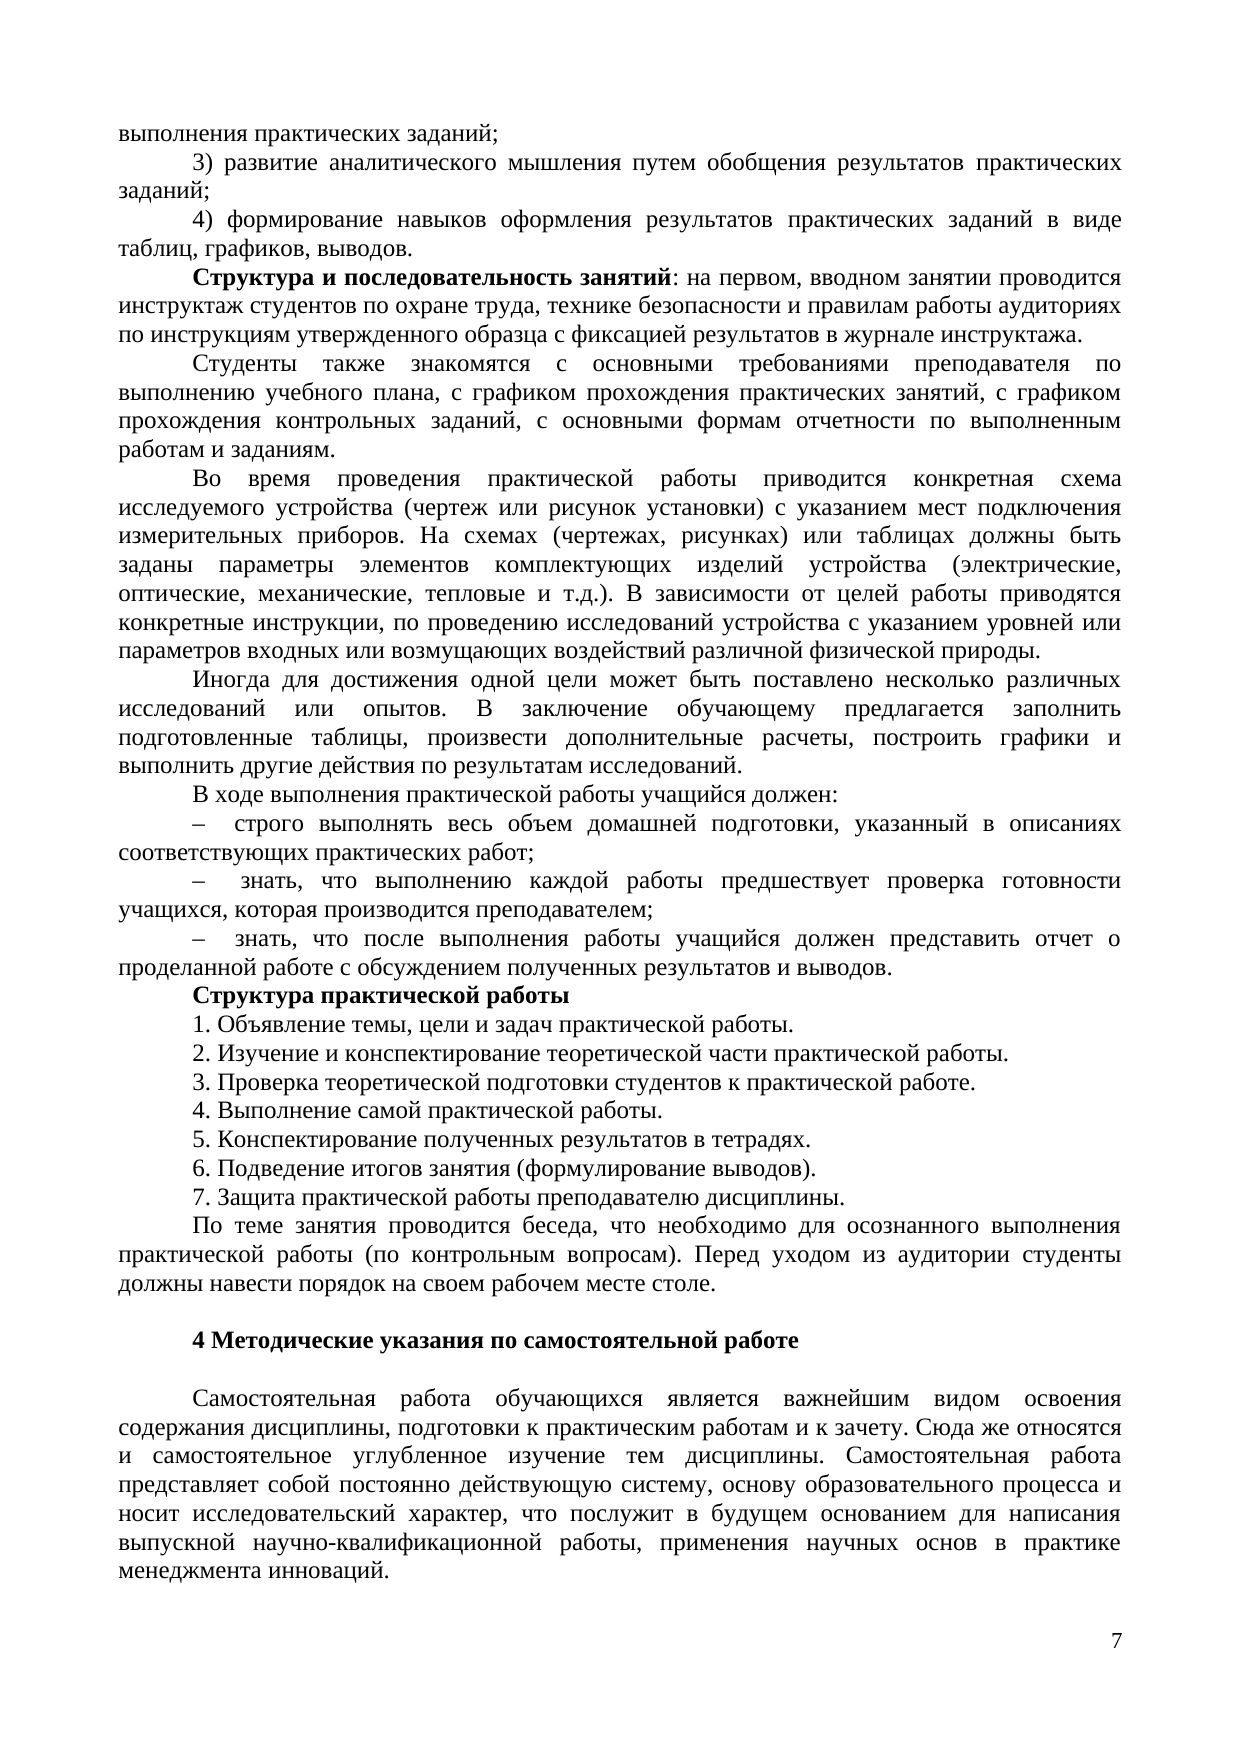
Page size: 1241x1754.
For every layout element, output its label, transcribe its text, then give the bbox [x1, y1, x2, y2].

text По теме занятия проводится беседа, что необходимо для осознанного выполнения практической работы (по контрольным вопросам). Перед уходом из аудитории студенты должны навести порядок на своем рабочем месте столе. [118, 1211, 1122, 1297]
text – знать, что после выполнения работы учащийся должен представить отчет о проделанной работе с обсуждением полученных результатов и выводов. [118, 923, 1122, 981]
text 2. Изучение и конспектирование теоретической части практической работы. [118, 1038, 1122, 1067]
text Структура и последовательность занятий: на первом, вводном занятии проводится инструктаж студентов по охране труда, технике безопасности и правилам работы аудиториях по инструкциям утвержденного образца с фиксацией результатов в журнале инструктажа. [118, 262, 1122, 348]
text 7. Защита практической работы преподавателю дисциплины. [118, 1182, 1122, 1211]
text 4 Методические указания по самостоятельной работе [118, 1326, 1122, 1354]
text – строго выполнять весь объем домашней подготовки, указанный в описаниях соответствующих практических работ; [118, 808, 1122, 866]
text Структура практической работы [118, 981, 1122, 1009]
text 3. Проверка теоретической подготовки студентов к практической работе. [118, 1067, 1122, 1096]
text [118, 118, 1122, 147]
text 1. Объявление темы, цели и задач практической работы. [118, 1009, 1122, 1038]
text Во время проведения практической работы приводится конкретная схема исследуемого устройства (чертеж или рисунок установки) с указанием мест подключения измерительных приборов. На схемах (чертежах, рисунках) или таблицах должны быть заданы параметры элементов комплектующих изделий устройства (электрические, оптические, механические, тепловые и т.д.). В зависимости от целей работы приводятся конкретные инструкции, по проведению исследований устройства с указанием уровней или параметров входных или возмущающих воздействий различной физической природы. [118, 463, 1122, 664]
text Студенты также знакомятся с основными требованиями преподавателя по выполнению учебного плана, с графиком прохождения практических занятий, с графиком прохождения контрольных заданий, с основными формам отчетности по выполненным работам и заданиям. [118, 348, 1122, 463]
text 3) развитие аналитического мышления путем обобщения результатов практических заданий; [118, 147, 1122, 204]
text Иногда для достижения одной цели может быть поставлено несколько различных исследований или опытов. В заключение обучающему предлагается заполнить подготовленные таблицы, произвести дополнительные расчеты, построить графики и выполнить другие действия по результатам исследований. [118, 664, 1122, 779]
text – знать, что выполнению каждой работы предшествует проверка готовности учащихся, которая производится преподавателем; [118, 866, 1122, 923]
text 4) формирование навыков оформления результатов практических заданий в виде таблиц, графиков, выводов. [118, 204, 1122, 262]
text Самостоятельная работа обучающихся является важнейшим видом освоения содержания дисциплины, подготовки к практическим работам и к зачету. Сюда же относятся и самостоятельное углубленное изучение тем дисциплины. Самостоятельная работа представляет собой постоянно действующую систему, основу образовательного процесса и носит исследовательский характер, что послужит в будущем основанием для написания выпускной научно-квалификационной работы, применения научных основ в практике менеджмента инноваций. [118, 1383, 1122, 1584]
text 4. Выполнение самой практической работы. [118, 1096, 1122, 1124]
text 5. Конспектирование полученных результатов в тетрадях. [118, 1124, 1122, 1153]
text 6. Подведение итогов занятия (формулирование выводов). [118, 1153, 1122, 1182]
text В ходе выполнения практической работы учащийся должен: [118, 779, 1122, 808]
